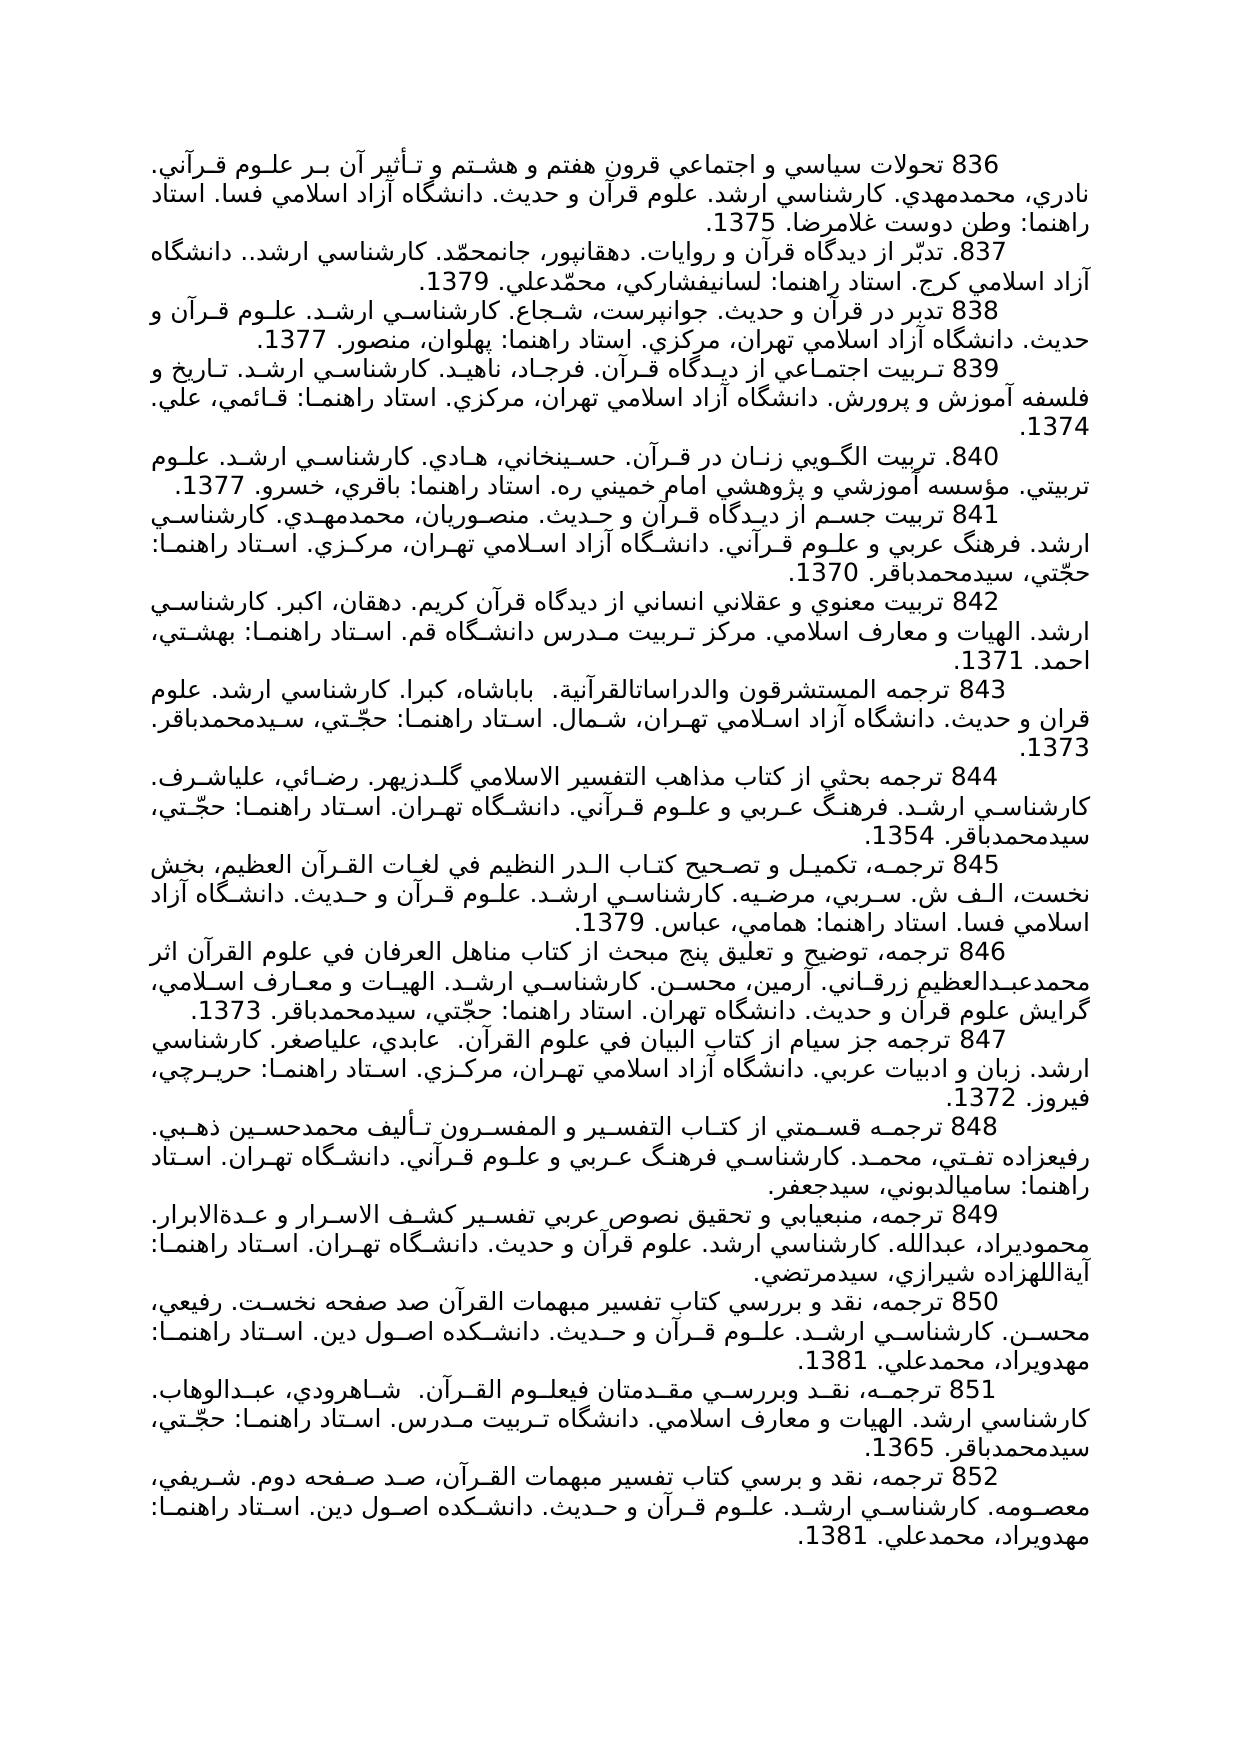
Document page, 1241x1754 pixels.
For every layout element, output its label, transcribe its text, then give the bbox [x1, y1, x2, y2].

text 848 ترجمه قسمتي از كتاب التفسير و المفسرون تأليف محمدحسين ذهبي. رفيع‏زاده تفتي، محمد. كارشناسي فرهنگ عربي و علوم قرآني. دانشگاه تهران. استاد راهنما: سامي‏الدبوني، سيدجعفر. [150, 1112, 1090, 1200]
text 847 ترجمه جز سي‏ام از كتاب البيان في علوم القرآن. عابدي، علي‏اصغر. كارشناسي ارشد. زبان و ادبيات عربي. دانشگاه آزاد اسلامي تهران، مركزي. استاد راهنما: حريرچي، فيروز. 1372. [150, 1025, 1090, 1112]
text 845 ترجمه، تكميل و تصحيح كتاب الدر النظيم في لغات القرآن العظيم، بخش نخست، الف ش. سربي، مرضيه. كارشناسي ارشد. علوم قرآن و حديث. دانشگاه آزاد اسلامي فسا. استاد راهنما: همامي، عباس. 1379. [150, 850, 1090, 937]
text 850 ترجمه، نقد و بررسي كتاب تفسير مبهمات القرآن صد صفحه نخست. رفيعي، محسن. كارشناسي ارشد. علوم قرآن و حديث. دانشكده اصول دين. استاد راهنما: مهدوي‏راد، محمدعلي. 1381. [150, 1287, 1090, 1375]
text 846 ترجمه، توضيح و تعليق پنج مبحث از كتاب مناهل العرفان في علوم القرآن اثر محمدعبدالعظيم زرقاني. آرمين، محسن. كارشناسي ارشد. الهيات و معارف اسلامي، گرايش علوم قرآن و حديث. دانشگاه تهران. استاد راهنما: حجّتي، سيدمحمدباقر. 1373. [150, 937, 1090, 1025]
text 843 ترجمه المستشرقون والدراسات‏القرآنية. باباشاه، كبرا. كارشناسي ارشد. علوم قران و حديث. دانشگاه آزاد اسلامي تهران، شمال. استاد راهنما: حجّتي، سيدمحمدباقر. 1373. [150, 675, 1090, 762]
text 852 ترجمه، نقد و برسي كتاب تفسير مبهمات القرآن، صد صفحه دوم. شريفي، معصومه. كارشناسي ارشد. علوم قرآن و حديث. دانشكده اصول دين. استاد راهنما: مهدوي‏راد، محمدعلي. 1381. [150, 1462, 1090, 1550]
text 838 تدبر در قرآن و حديث. جوان‏پرست، شجاع. كارشناسي ارشد. علوم قرآن و حديث. دانشگاه آزاد اسلامي تهران، مركزي. استاد راهنما: پهلوان، منصور. 1377. [150, 296, 1090, 354]
text 840. تربيت الگويي زنان در قرآن. حسين‏خاني، هادي. كارشناسي ارشد. علوم تربيتي. مؤسسه آموزشي و پژوهشي امام خميني ره. استاد راهنما: باقري، خسرو. 1377. [150, 442, 1090, 500]
text 842 تربيت معنوي و عقلاني انساني از ديدگاه قرآن كريم. دهقان، اكبر. كارشناسي ارشد. الهيات و معارف اسلامي. مركز تربيت مدرس دانشگاه قم. استاد راهنما: بهشتي، احمد. 1371. [150, 587, 1090, 675]
text 837. تدبّر از ديدگاه قرآن و روايات. دهقان‏پور، جان‏محمّد. كارشناسي ارشد.. دانشگاه آزاد اسلامي كرج. استاد راهنما: لساني‏فشاركي، محمّدعلي. 1379. [150, 237, 1090, 296]
text 841 تربيت جسم از ديدگاه قرآن و حديث. منصوريان، محمدمهدي. كارشناسي ارشد. فرهنگ عربي و علوم قرآني. دانشگاه آزاد اسلامي تهران، مركزي. استاد راهنما: حجّتي، سيدمحمدباقر. 1370. [150, 500, 1090, 587]
text 844 ترجمه بحثي از كتاب مذاهب التفسير الاسلامي گلدزيهر. رضائي، علي‏اشرف. كارشناسي ارشد. فرهنگ عربي و علوم قرآني. دانشگاه تهران. استاد راهنما: حجّتي، سيدمحمدباقر. 1354. [150, 762, 1090, 850]
text 836 تحولات سياسي و اجتماعي قرون هفتم و هشتم و تأثير آن بر علوم قرآني. نادري، محمدمهدي. كارشناسي ارشد. علوم قرآن و حديث. دانشگاه آزاد اسلامي فسا. استاد راهنما: وطن دوست غلامرضا. 1375. [150, 150, 1090, 237]
text 851 ترجمه، نقد وبررسي مقدمتان في‏علوم القرآن. شاهرودي، عبدالوهاب. كارشناسي ارشد. الهيات و معارف اسلامي. دانشگاه تربيت مدرس. استاد راهنما: حجّتي، سيدمحمدباقر. 1365. [150, 1375, 1090, 1462]
text 839 تربيت اجتماعي از ديدگاه قرآن. فرجاد، ناهيد. كارشناسي ارشد. تاريخ و فلسفه آموزش و پرورش. دانشگاه آزاد اسلامي تهران، مركزي. استاد راهنما: قائمي، علي. 1374. [150, 354, 1090, 442]
text 849 ترجمه، منبع‏يابي و تحقيق نصوص عربي تفسير كشف الاسرار و عدةالابرار. محمودي‏راد، عبدالله. كارشناسي ارشد. علوم قرآن و حديث. دانشگاه تهران. استاد راهنما: آيةالله‏زاده شيرازي، سيدمرتضي. [150, 1200, 1090, 1287]
